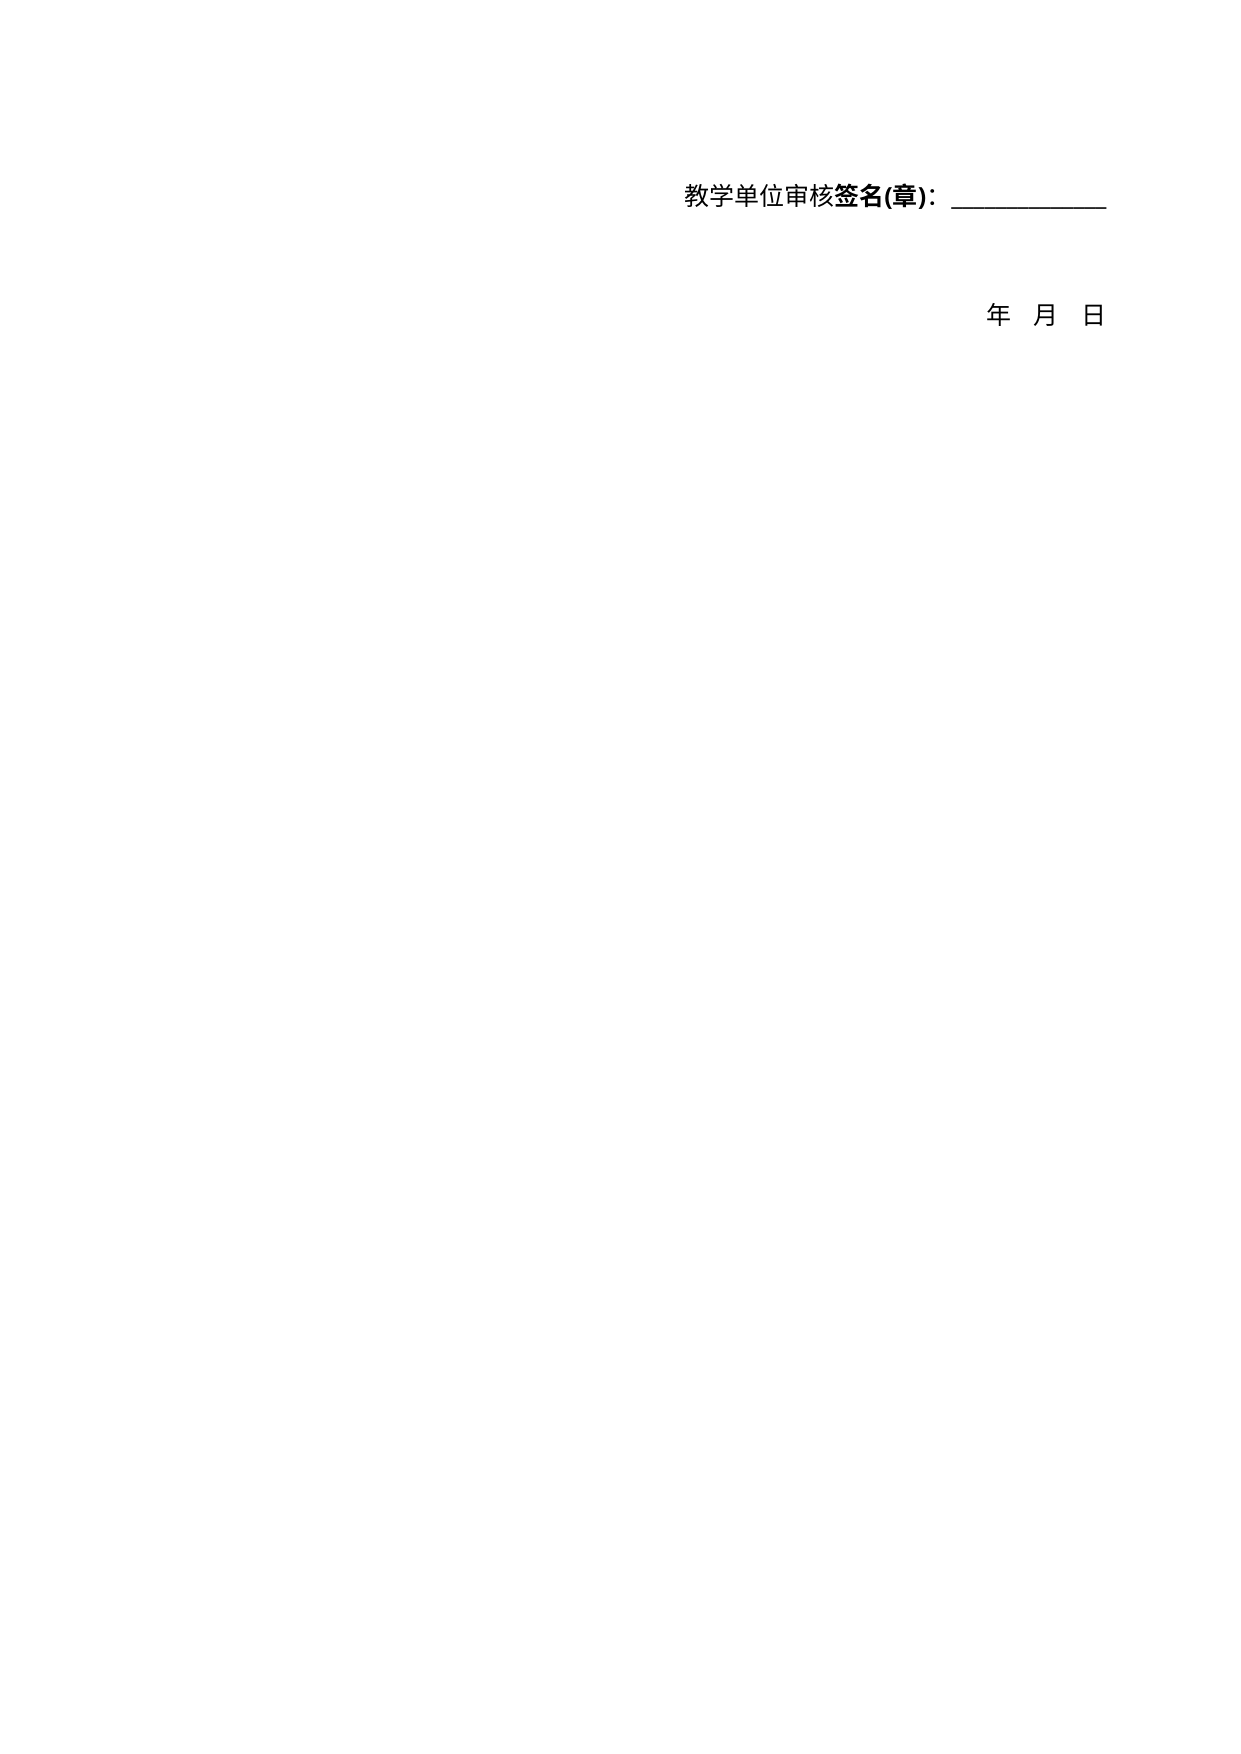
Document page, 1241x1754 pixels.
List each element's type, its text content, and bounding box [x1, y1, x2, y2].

text 年 月 日 [144, 281, 1106, 346]
text 教学单位审核签名(章)：______________ [144, 162, 1106, 227]
